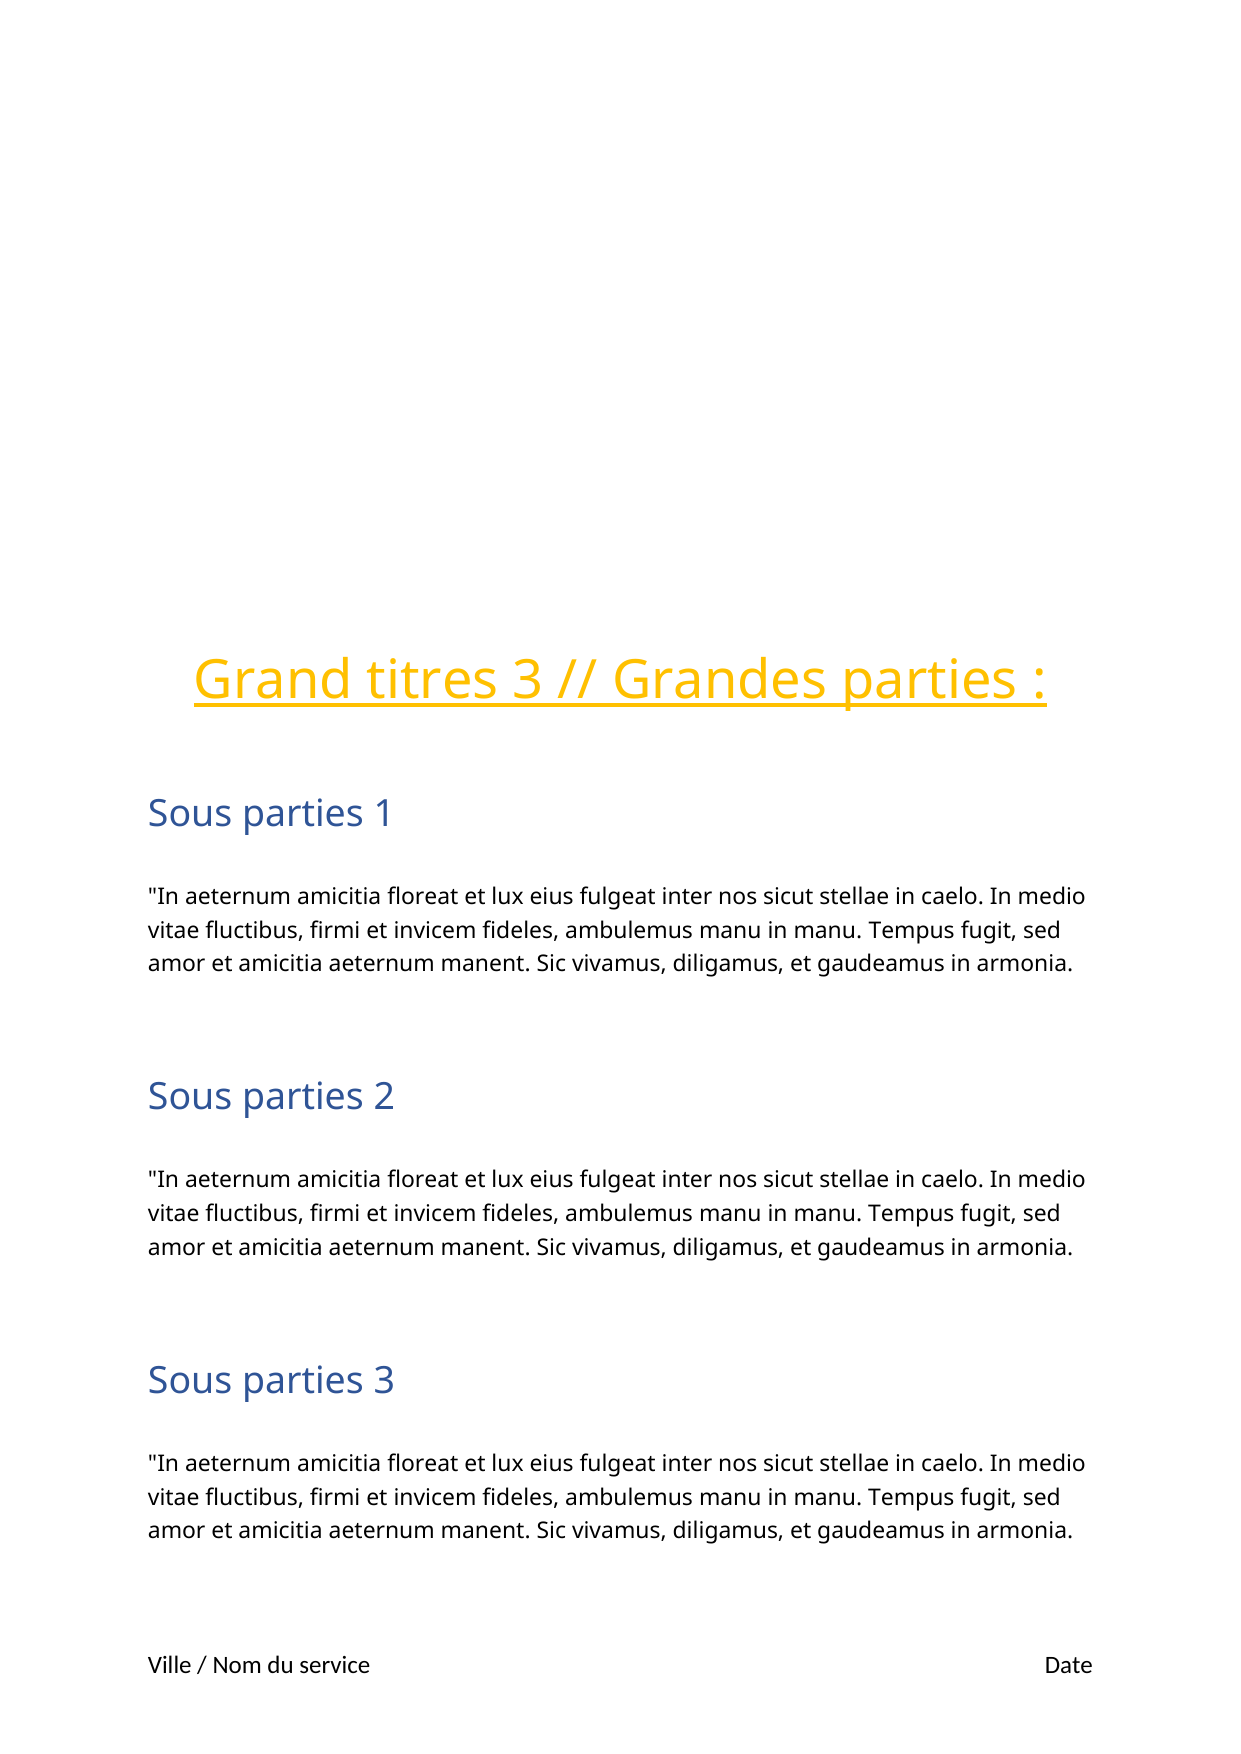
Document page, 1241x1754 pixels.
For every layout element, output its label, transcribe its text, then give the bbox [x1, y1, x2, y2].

subtitle Sous parties 1 [148, 786, 1093, 877]
subtitle Sous parties 2 [148, 1069, 1093, 1160]
subtitle Grand titres 3 // Grandes parties : [148, 641, 1093, 715]
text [148, 1447, 1093, 1546]
subtitle Sous parties 3 [148, 1353, 1093, 1444]
